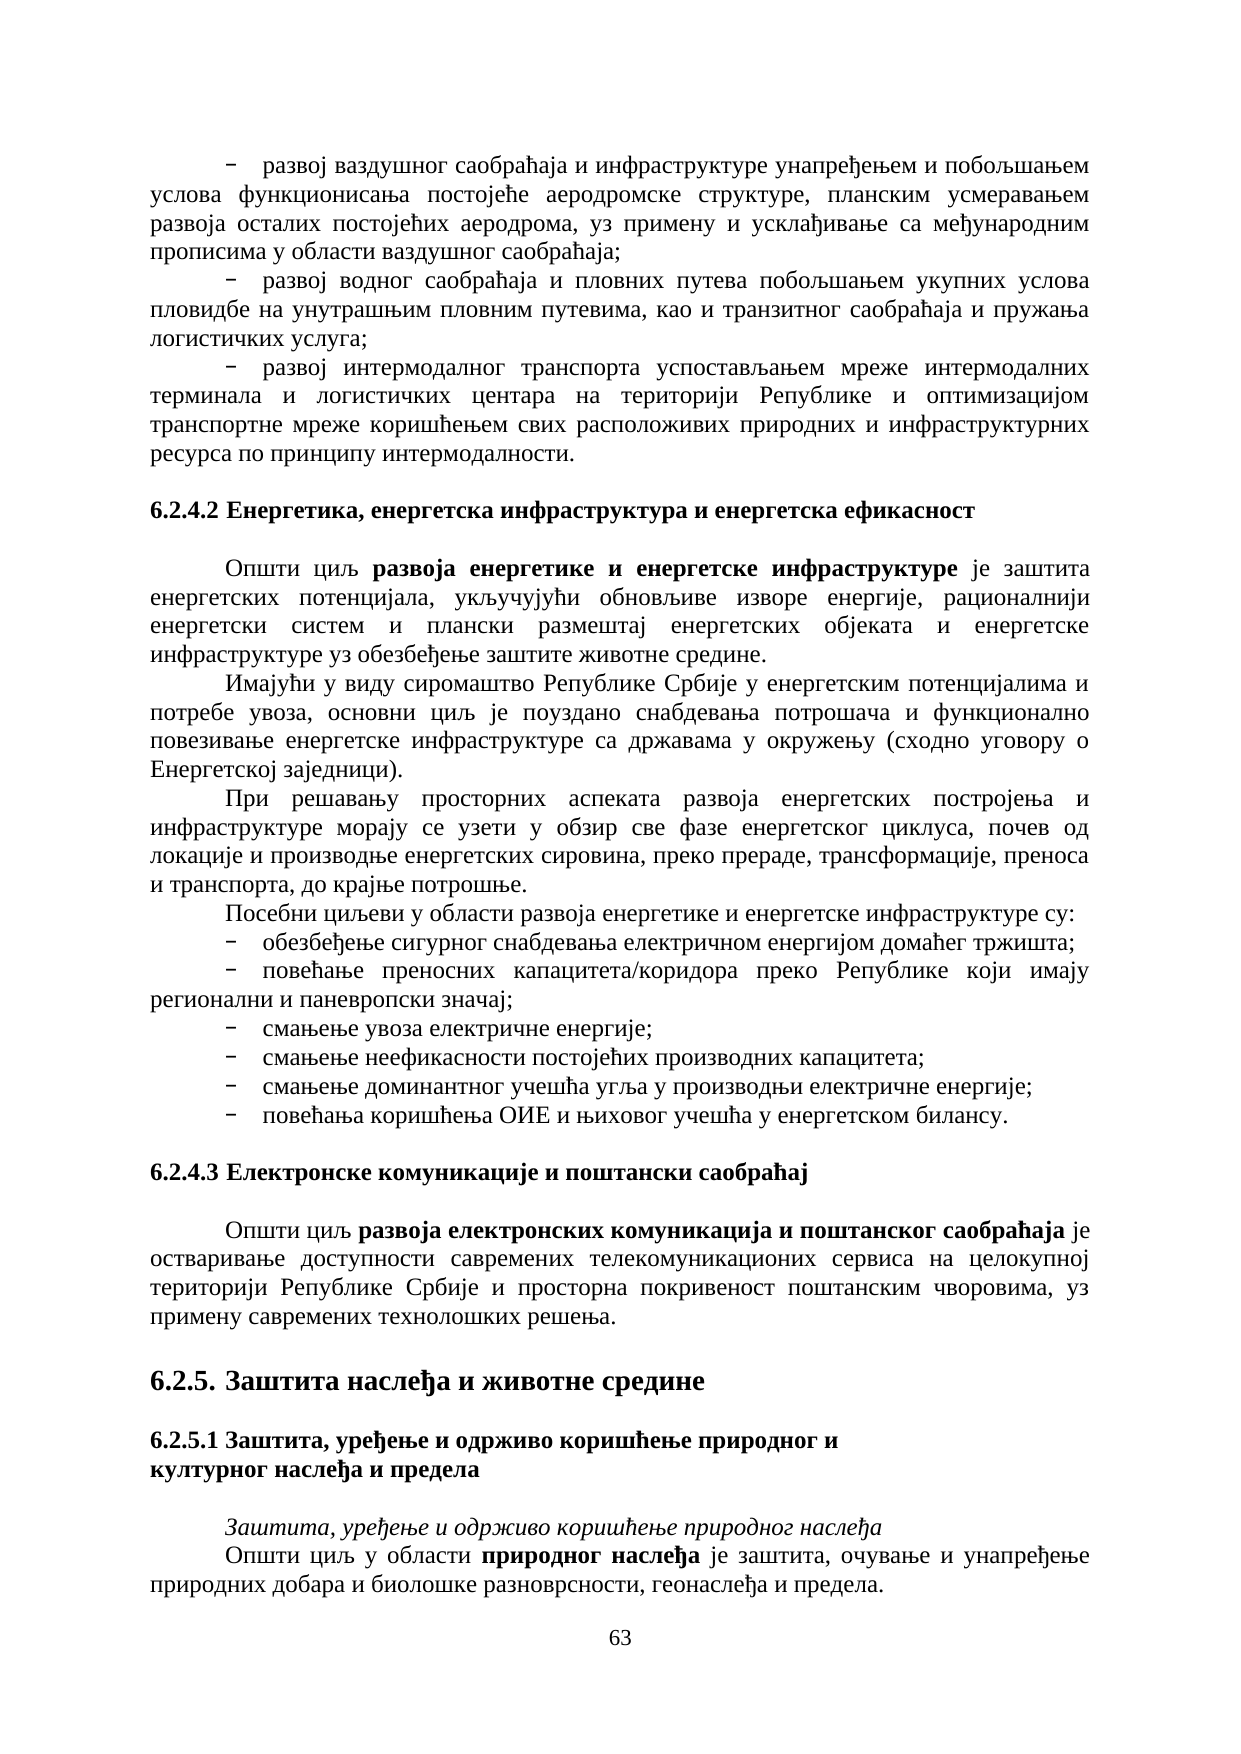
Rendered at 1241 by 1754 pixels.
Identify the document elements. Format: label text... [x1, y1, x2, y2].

text Општи циљ развоја енергетике и енергетске инфраструктуре је заштита енергетских потенцијала, укључујући обновљиве изворе енергије, рационалнији енергетски систем и плански размештај енергетских објеката и енергетске инфраструктуре уз обезбеђење заштите животне средине. [150, 553, 1090, 668]
list развој водног саобраћаја и пловних путева побољшањем укупних услова пловидбе на унутрашњим пловним путевима, као и транзитног саобраћаја и пружања логистичких услуга; [150, 265, 1090, 351]
text Општи циљ у области природног наслеђа је заштита, очување и унапређење природних добара и биолошке разноврсности, геонаслеђа и предела. [150, 1541, 1090, 1598]
text Општи циљ развоја електронских комуникација и поштанског саобраћаја је остваривање доступности савремених телекомуникационих сервиса на целокупној територији Републике Србије и просторна покривеност поштанским чворовима, уз примену савремених технолошких решења. [150, 1215, 1090, 1330]
text 6.2.4.3 Електронске комуникације и поштански саобраћај [150, 1157, 1090, 1186]
text Заштита, уређење и одрживо коришћење природног наслеђа [150, 1512, 1090, 1541]
list повећање преносних капацитета/коридора преко Републике који имају регионални и паневропски значај; [150, 955, 1090, 1013]
text Посебни циљеви у области развоја енергетике и енергетске инфраструктуре су: [150, 898, 1090, 927]
list обезбеђење сигурног снабдевања електричном енергијом домаћег тржишта; [150, 927, 1090, 955]
text 6.2.5.1 Заштита, уређење и одрживо коришћење природног и културног наслеђа и предела [150, 1426, 1090, 1483]
list смањење неефикасности постојећих производних капацитета; [150, 1042, 1090, 1071]
list смањење доминантног учешћа угља у производњи електричне енергије; [150, 1071, 1090, 1099]
list развој интермодалног транспорта успостављањем мреже интермодалних терминала и логистичких центара на територији Републике и оптимизацијом транспортне мреже коришћењем свих расположивих природних и инфраструктурних ресурса по принципу интермодалности. [150, 351, 1090, 467]
text 6.2.4.2 Енергетика, енергетска инфраструктура и енергетска ефикасност [150, 495, 1090, 524]
list развој ваздушног саобраћаја и инфраструктуре унапређењем и побољшањем услова функционисања постојеће аеродромске структуре, планским усмеравањем развоја осталих постојећих аеродрома, уз примену и усклађивање са међународним прописима у области ваздушног саобраћаја; [150, 150, 1090, 265]
list смањење увоза електричне енергије; [150, 1013, 1090, 1042]
list Заштита наслеђа и животне средине [150, 1363, 1090, 1397]
text Имајући у виду сиромаштво Републике Србије у енергетским потенцијалима и потребе увоза, основни циљ је поуздано снабдевања потрошача и функционално повезивање енергетске инфраструктуре са државама у окружењу (сходно уговору о Енергетској заједници). [150, 668, 1090, 783]
list повећања коришћења ОИЕ и њиховог учешћа у енергетском билансу. [150, 1099, 1090, 1128]
text При решавању просторних аспеката развоја енергетских постројења и инфраструктуре морају се узети у обзир све фазе енергетског циклуса, почев од локације и производње енергетских сировина, преко прераде, трансформације, преноса и транспорта, до крајње потрошње. [150, 783, 1090, 898]
